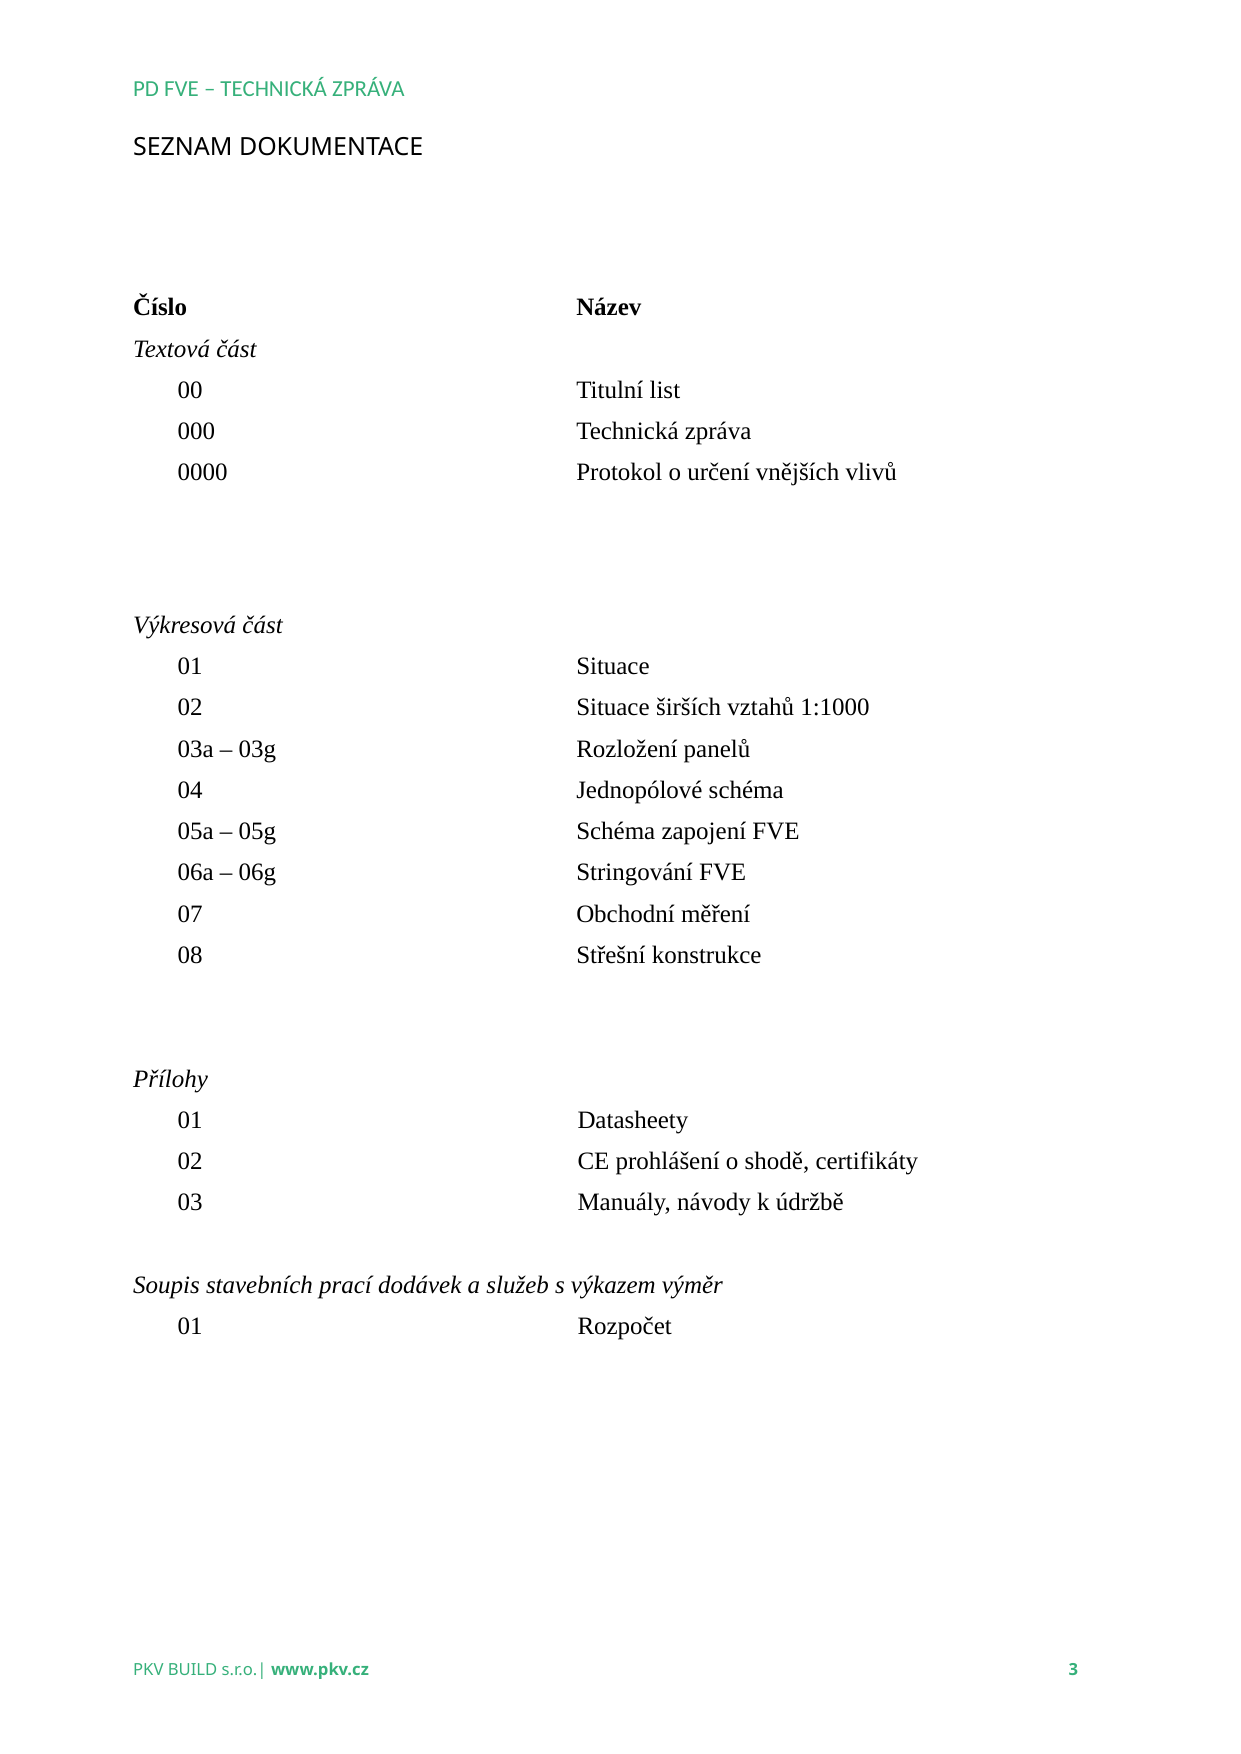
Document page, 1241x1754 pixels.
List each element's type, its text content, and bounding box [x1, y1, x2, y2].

text 04 Jednopólové schéma [133, 775, 1137, 804]
text Přílohy [133, 1064, 1137, 1092]
subtitle SEZNAM DOKUMENTACE [133, 128, 1137, 162]
text 01 Situace [133, 651, 1137, 680]
text 07 Obchodní měření [177, 899, 1137, 927]
text 02 Situace širších vztahů 1:1000 [133, 692, 1137, 721]
list Rozpočet [177, 1311, 1137, 1340]
text 05a – 05g Schéma zapojení FVE [133, 816, 1137, 845]
text 03a – 03g Rozložení panelů [133, 734, 1137, 762]
text Výkresová část [133, 610, 1137, 639]
text 08 Střešní konstrukce [177, 940, 1137, 969]
text 0000 Protokol o určení vnějších vlivů [133, 457, 1137, 515]
text 00 Titulní list [133, 375, 1137, 404]
text Textová část [133, 334, 1137, 362]
text Číslo Název [133, 292, 1137, 321]
text 06a – 06g Stringování FVE [177, 857, 1137, 886]
list Manuály, návody k údržbě [177, 1187, 1137, 1216]
text 000 Technická zpráva [133, 416, 1137, 445]
text Soupis stavebních prací dodávek a služeb s výkazem výměr [133, 1270, 1137, 1299]
list Datasheety [177, 1105, 1137, 1134]
list CE prohlášení o shodě, certifikáty [177, 1146, 1137, 1175]
